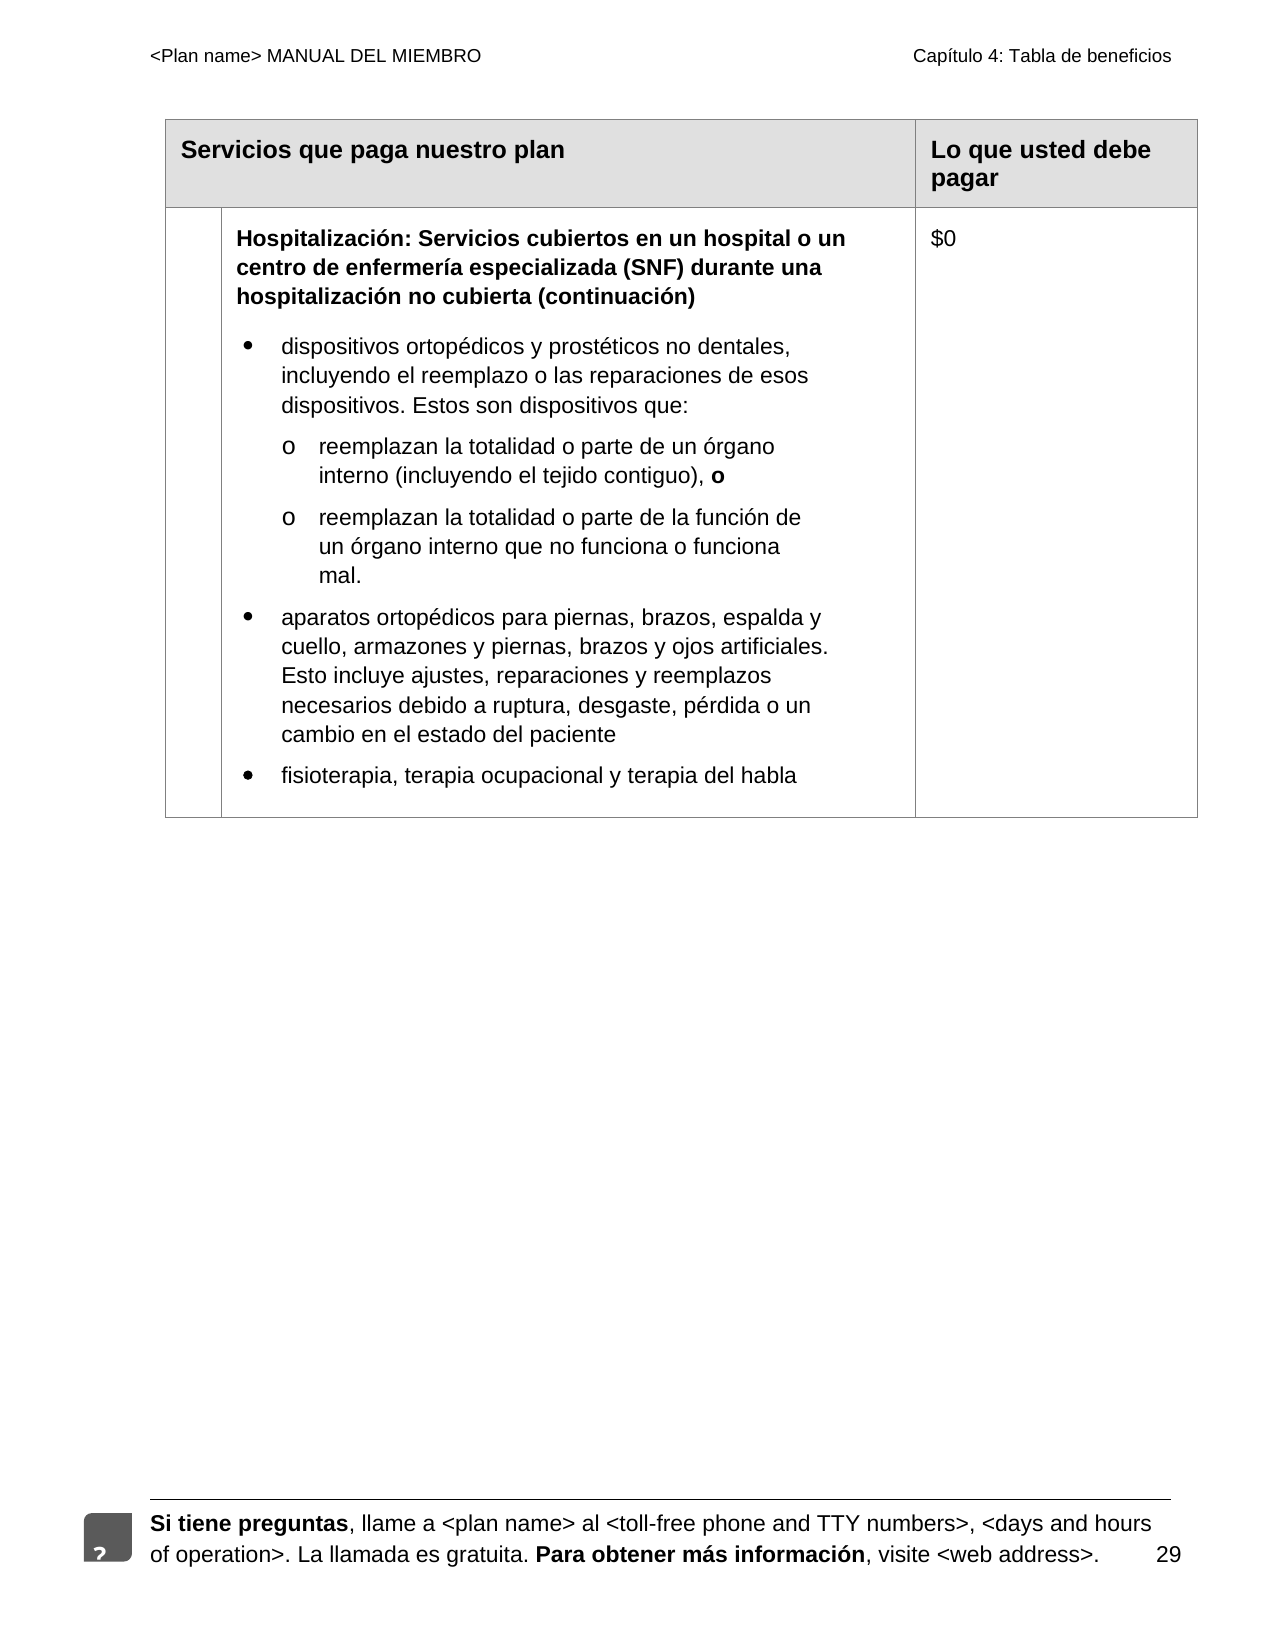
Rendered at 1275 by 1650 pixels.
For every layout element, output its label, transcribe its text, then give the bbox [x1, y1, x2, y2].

table_cell $0 [916, 208, 1197, 817]
table_cell Hospitalización: Servicios cubiertos en un hospital o un centro de enfermería especializada (SNF) durante una hospitalización no cubierta (continuación) dispositivos ortopédicos y prostéticos no dentales, incluyendo el reemplazo o las reparaciones de esos dispositivos. Estos son dispositivos que: reemplazan la totalidad o parte de un órgano interno (incluyendo el tejido contiguo), o reemplazan la totalidad o parte de la función de un órgano interno que no funciona o funciona mal. aparatos ortopédicos para piernas, brazos, espalda y cuello, armazones y piernas, brazos y ojos artificiales. Esto incluye ajustes, reparaciones y reemplazos necesarios debido a ruptura, desgaste, pérdida o un cambio en el estado del paciente fisioterapia, terapia ocupacional y terapia del habla [222, 208, 915, 817]
table_cell [166, 208, 221, 817]
table_header Lo que usted debe pagar [916, 120, 1197, 207]
table_header Servicios que paga nuestro plan [166, 120, 915, 207]
